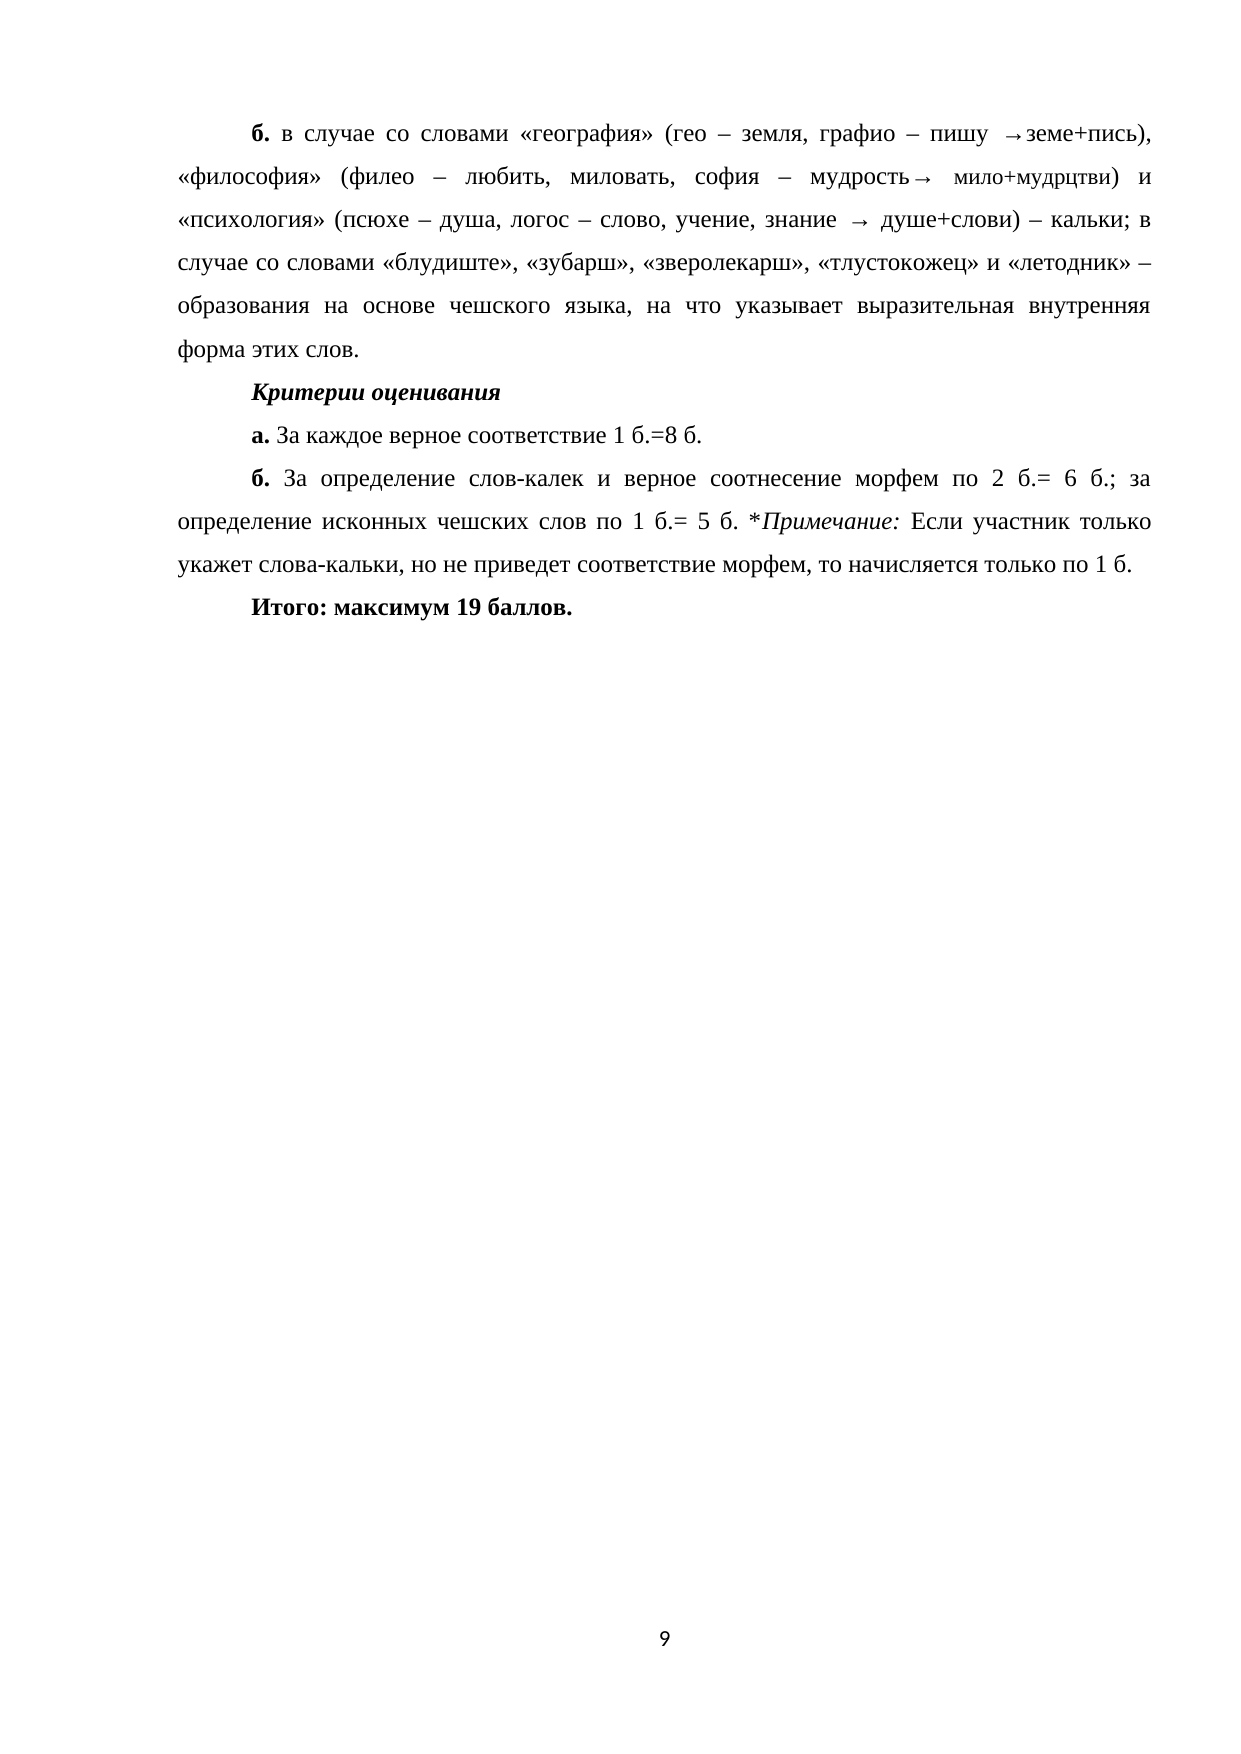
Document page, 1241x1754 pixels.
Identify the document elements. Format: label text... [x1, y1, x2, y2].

text Критерии оценивания [177, 377, 1152, 406]
list б. в случае со словами «география» (гео – земля, графио – пишу →земе+пись), «философия» (филео – любить, миловать, софия – мудрость→ мило+мудрцтви) и «психология» (псюхе – душа, логос – слово, учение, знание → душе+слови) – кальки; в случае со словами «блудиште», «зубарш», «зверолекарш», «тлустокожец» и «летодник» – образования на основе чешского языка, на что указывает выразительная внутренняя форма этих слов. [177, 118, 1152, 362]
text Итого: максимум 19 баллов. [177, 592, 1152, 621]
text б. За определение слов-калек и верное соотнесение морфем по 2 б.= 6 б.; за определение исконных чешских слов по 1 б.= 5 б. *Примечание: Если участник только укажет слова-кальки, но не приведет соответствие морфем, то начисляется только по 1 б. [177, 463, 1152, 578]
text а. За каждое верное соответствие 1 б.=8 б. [177, 420, 1152, 449]
